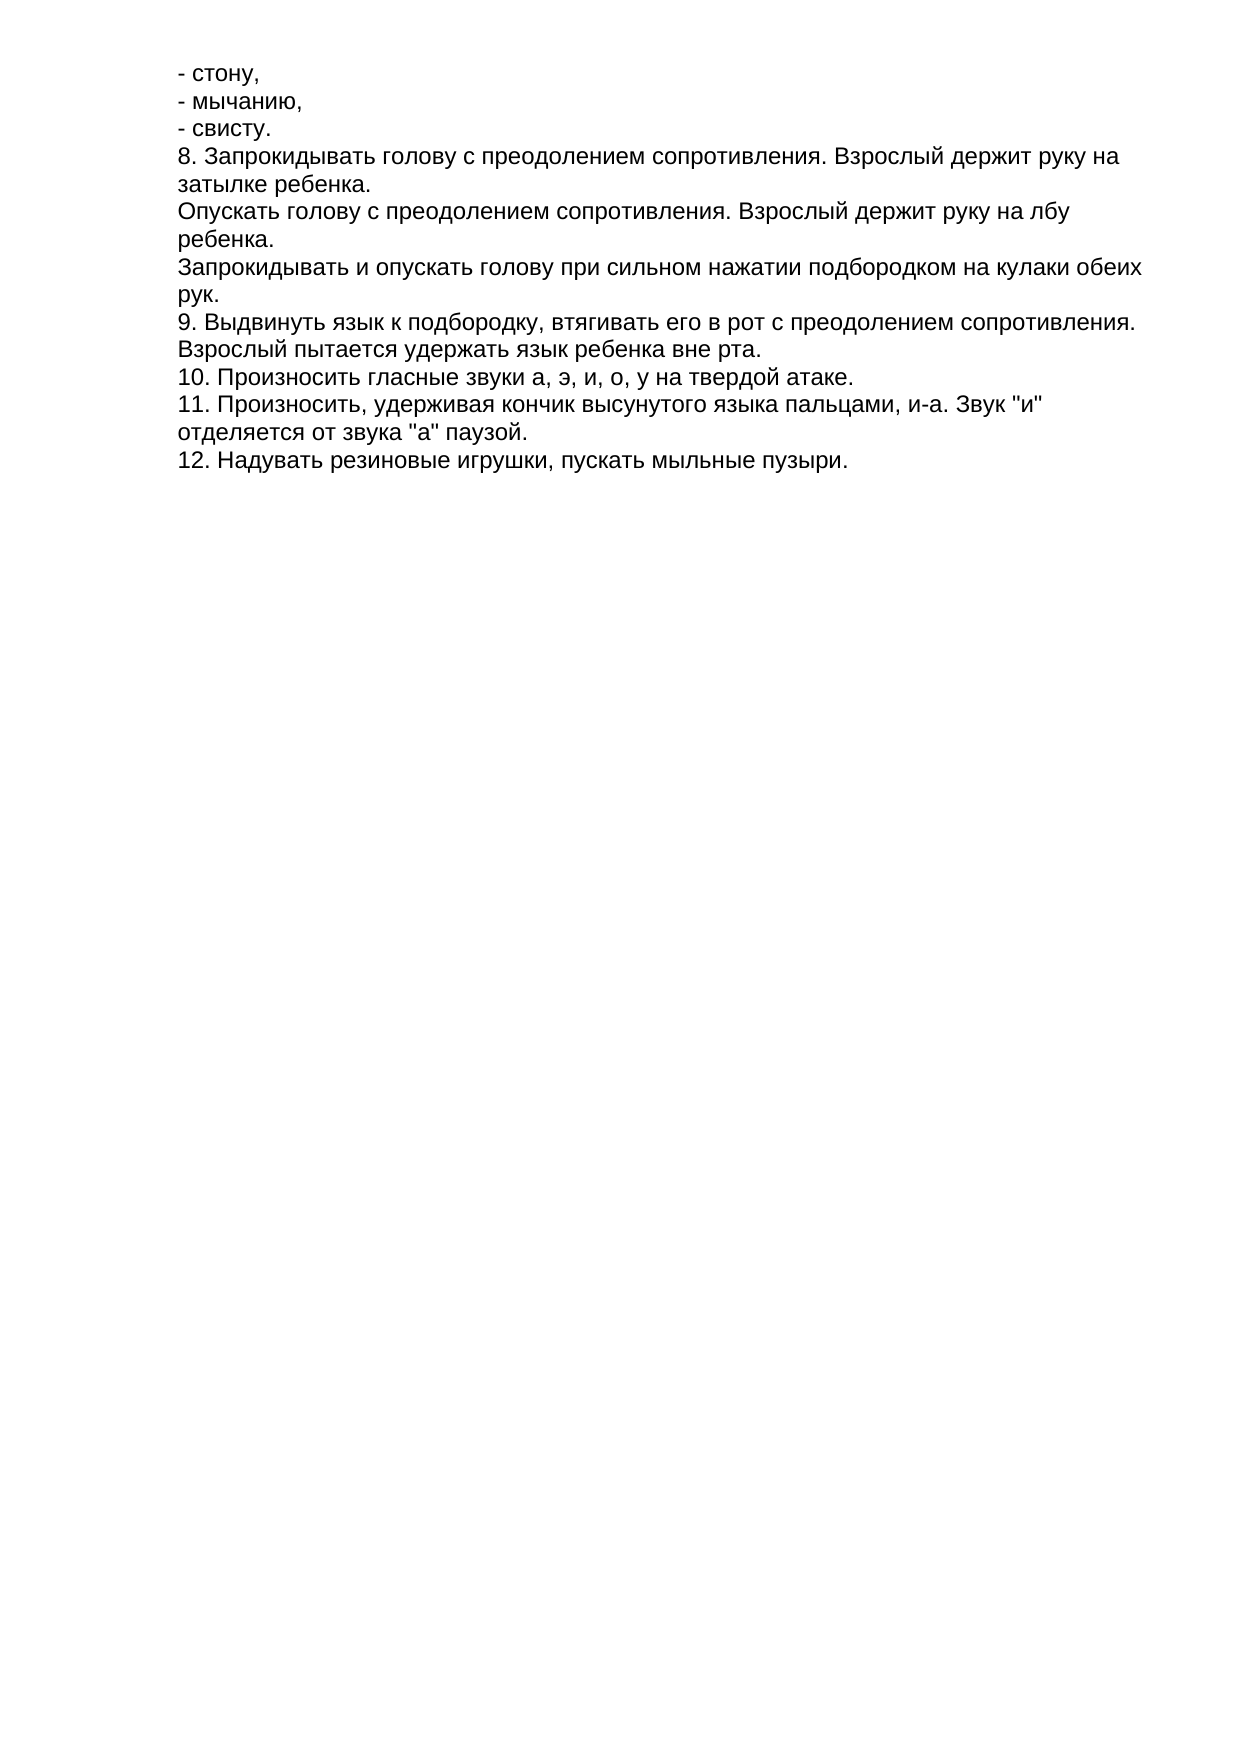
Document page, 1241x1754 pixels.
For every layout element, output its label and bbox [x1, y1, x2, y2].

text [177, 59, 1152, 473]
